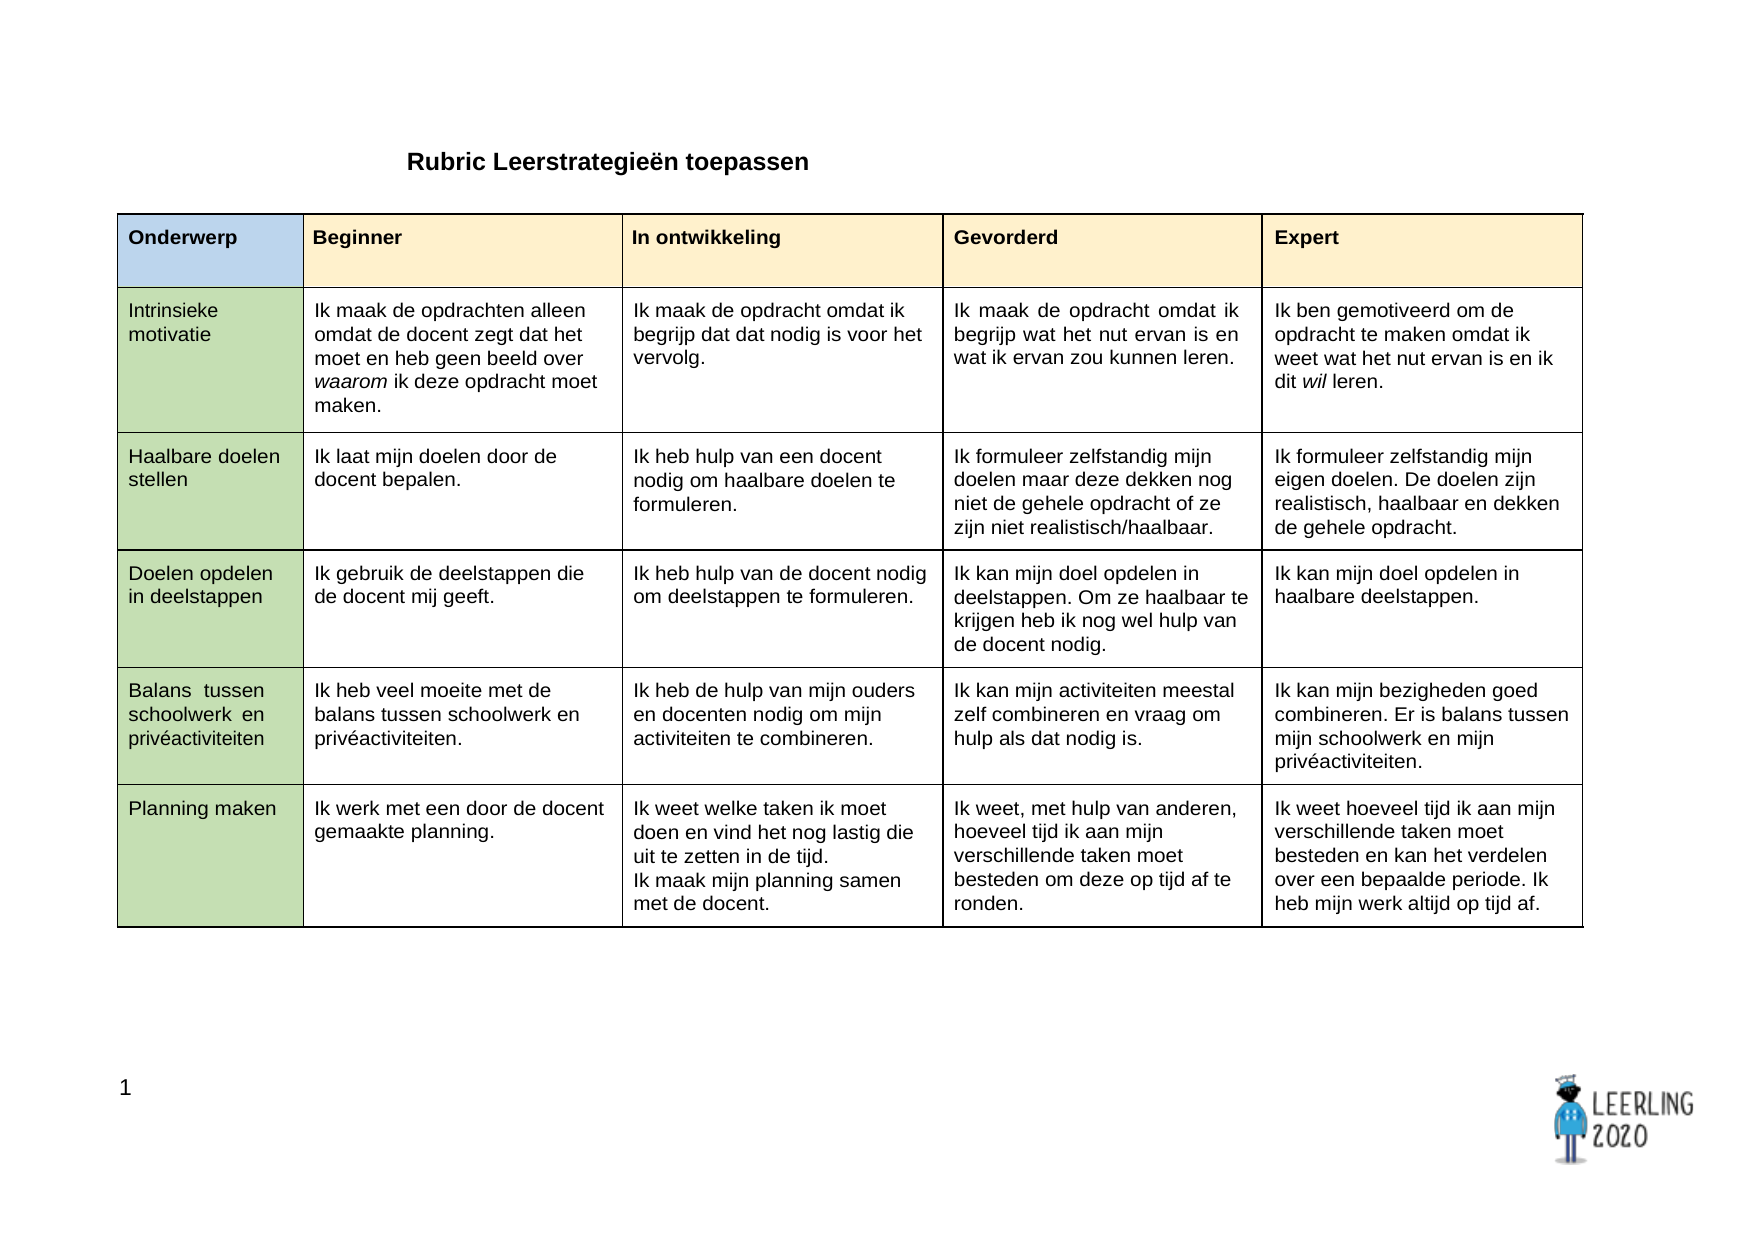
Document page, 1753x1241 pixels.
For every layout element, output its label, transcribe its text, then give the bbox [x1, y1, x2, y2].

table_cell Ik heb veel moeite met de balans tussen schoolwerk en privéactiviteiten. [304, 668, 622, 784]
table_header Beginner [304, 215, 622, 286]
table_cell Doelen opdelen in deelstappen [118, 551, 303, 666]
table_cell Ik weet hoeveel tijd ik aan mijn verschillende taken moet besteden en kan het verdelen over een bepaalde periode. Ik heb mijn werk altijd op tijd af. [1263, 785, 1582, 926]
table_cell Ik laat mijn doelen door de docent bepalen. [304, 433, 622, 549]
table_header In ontwikkeling [623, 215, 942, 286]
table_cell Ik heb de hulp van mijn ouders en docenten nodig om mijn activiteiten te combineren. [623, 668, 942, 784]
table_cell Ik kan mijn bezigheden goed combineren. Er is balans tussen mijn schoolwerk en mijn privéactiviteiten. [1263, 668, 1582, 784]
picture [1554, 1074, 1694, 1165]
table_cell Ik werk met een door de docent gemaakte planning. [304, 785, 622, 926]
table_cell Ik gebruik de deelstappen die de docent mij geeft. [304, 551, 622, 666]
table_cell Haalbare doelen stellen [118, 433, 303, 549]
table_cell Ik weet, met hulp van anderen, hoeveel tijd ik aan mijn verschillende taken moet besteden om deze op tijd af te ronden. [944, 785, 1261, 926]
table_cell Ik kan mijn doel opdelen in deelstappen. Om ze haalbaar te krijgen heb ik nog wel hulp van de docent nodig. [944, 551, 1261, 666]
table_cell Ik formuleer zelfstandig mijn eigen doelen. De doelen zijn realistisch, haalbaar en dekken de gehele opdracht. [1263, 433, 1582, 549]
table_cell Ik kan mijn doel opdelen in haalbare deelstappen. [1263, 551, 1582, 666]
table_cell Ik heb hulp van de docent nodig om deelstappen te formuleren. [623, 551, 942, 666]
table_header Gevorderd [944, 215, 1261, 286]
table_cell Ik kan mijn activiteiten meestal zelf combineren en vraag om hulp als dat nodig is. [944, 668, 1261, 784]
table_header Expert [1263, 215, 1582, 286]
table_cell Ik maak de opdrachten alleen omdat de docent zegt dat het moet en heb geen beeld over waarom ik deze opdracht moet maken. [304, 288, 622, 432]
table_cell Planning maken [118, 785, 303, 926]
table_cell Ik heb hulp van een docent nodig om haalbare doelen te formuleren. [623, 433, 942, 549]
table_cell Intrinsieke motivatie [118, 288, 303, 432]
table_cell Ik maak de opdracht omdat ik begrijp wat het nut ervan is en wat ik ervan zou kunnen leren. [944, 288, 1261, 432]
table_cell Ik maak de opdracht omdat ik begrijp dat dat nodig is voor het vervolg. [623, 288, 942, 432]
table_header Onderwerp [118, 215, 303, 286]
table_cell Ik weet welke taken ik moet doen en vind het nog lastig die uit te zetten in de tijd. Ik maak mijn planning samen met de docent. [623, 785, 942, 926]
text Rubric Leerstrategieën toepassen [407, 147, 1598, 176]
table_cell Ik formuleer zelfstandig mijn doelen maar deze dekken nog niet de gehele opdracht of ze zijn niet realistisch/haalbaar. [944, 433, 1261, 549]
table_cell Ik ben gemotiveerd om de opdracht te maken omdat ik weet wat het nut ervan is en ik dit wil leren. [1263, 288, 1582, 432]
table_cell Balans tussen schoolwerk en privéactiviteiten [118, 668, 303, 784]
